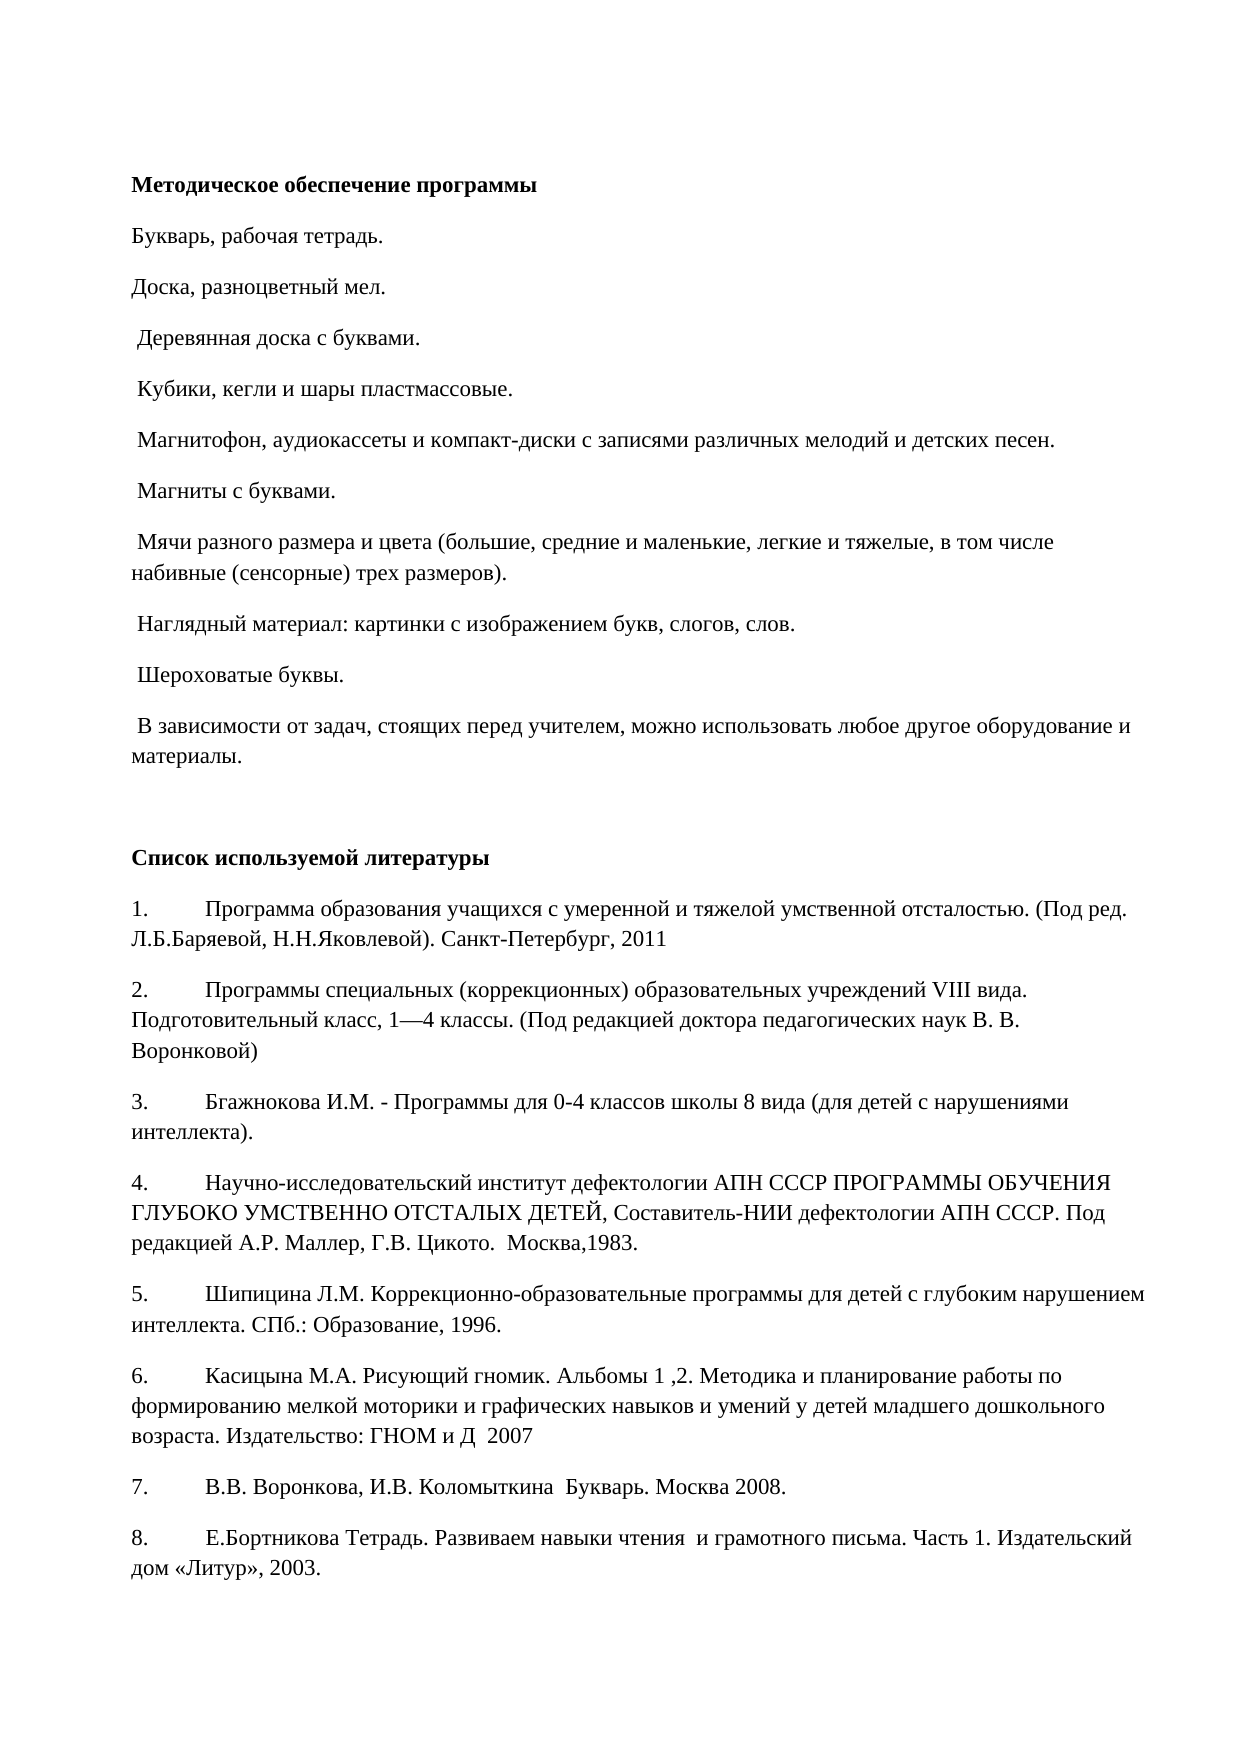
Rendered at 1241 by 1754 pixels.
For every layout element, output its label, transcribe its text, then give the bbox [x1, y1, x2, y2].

text 6. Касицына М.А. Рисующий гномик. Альбомы 1 ,2. Методика и планирование работы по формированию мелкой моторики и графических навыков и умений у детей младшего дошкольного возраста. Издательство: ГНОМ и Д 2007 [131, 1362, 1152, 1448]
text Деревянная доска с буквами. [131, 324, 1152, 351]
text 7. В.В. Воронкова, И.В. Коломыткина Букварь. Москва 2008. [131, 1473, 1152, 1499]
text Доска, разноцветный мел. [131, 273, 1152, 299]
text Шероховатые буквы. [131, 661, 1152, 687]
text Мячи разного размера и цвета (большие, средние и маленькие, легкие и тяжелые, в том числе набивные (сенсорные) трех размеров). [131, 528, 1152, 585]
text 1. Программа образования учащихся с умеренной и тяжелой умственной отсталостью. (Под ред. Л.Б.Баряевой, Н.Н.Яковлевой). Санкт-Петербург, 2011 [131, 895, 1152, 952]
text Букварь, рабочая тетрадь. [131, 222, 1152, 248]
text В зависимости от задач, стоящих перед учителем, можно использовать любое другое оборудование и материалы. [131, 712, 1152, 768]
text 8. Е.Бортникова Тетрадь. Развиваем навыки чтения и грамотного письма. Часть 1. Издательский дом «Литур», 2003. [131, 1524, 1152, 1581]
text Наглядный материал: картинки с изображением букв, слогов, слов. [131, 610, 1152, 636]
text 4. Научно-исследовательский институт дефектологии АПН СССР ПРОГРАММЫ ОБУЧЕНИЯ ГЛУБОКО УМСТВЕННО ОТСТАЛЫХ ДЕТЕЙ, Составитель-НИИ дефектологии АПН СССР. Под редакцией А.Р. Маллер, Г.В. Цикото. Москва,1983. [131, 1169, 1152, 1256]
text Кубики, кегли и шары пластмассовые. [131, 375, 1152, 402]
text Методическое обеспечение программы [131, 171, 1152, 197]
text 3. Бгажнокова И.М. - Программы для 0-4 классов школы 8 вида (для детей с нарушениями интеллекта). [131, 1088, 1152, 1144]
text Магниты с буквами. [131, 477, 1152, 504]
text 5. Шипицина Л.М. Коррекционно-образовательные программы для детей с глубоким нарушением интеллекта. СПб.: Образование, 1996. [131, 1281, 1152, 1337]
text Магнитофон, аудиокассеты и компакт-диски с записями различных мелодий и детских песен. [131, 426, 1152, 453]
text 2. Программы специальных (коррекционных) образовательных учреждений VIII вида. Подготовительный класс, 1—4 классы. (Под редакцией доктора педагогических наук В. В. Воронковой) [131, 976, 1152, 1063]
text Список используемой литературы [131, 844, 1152, 870]
